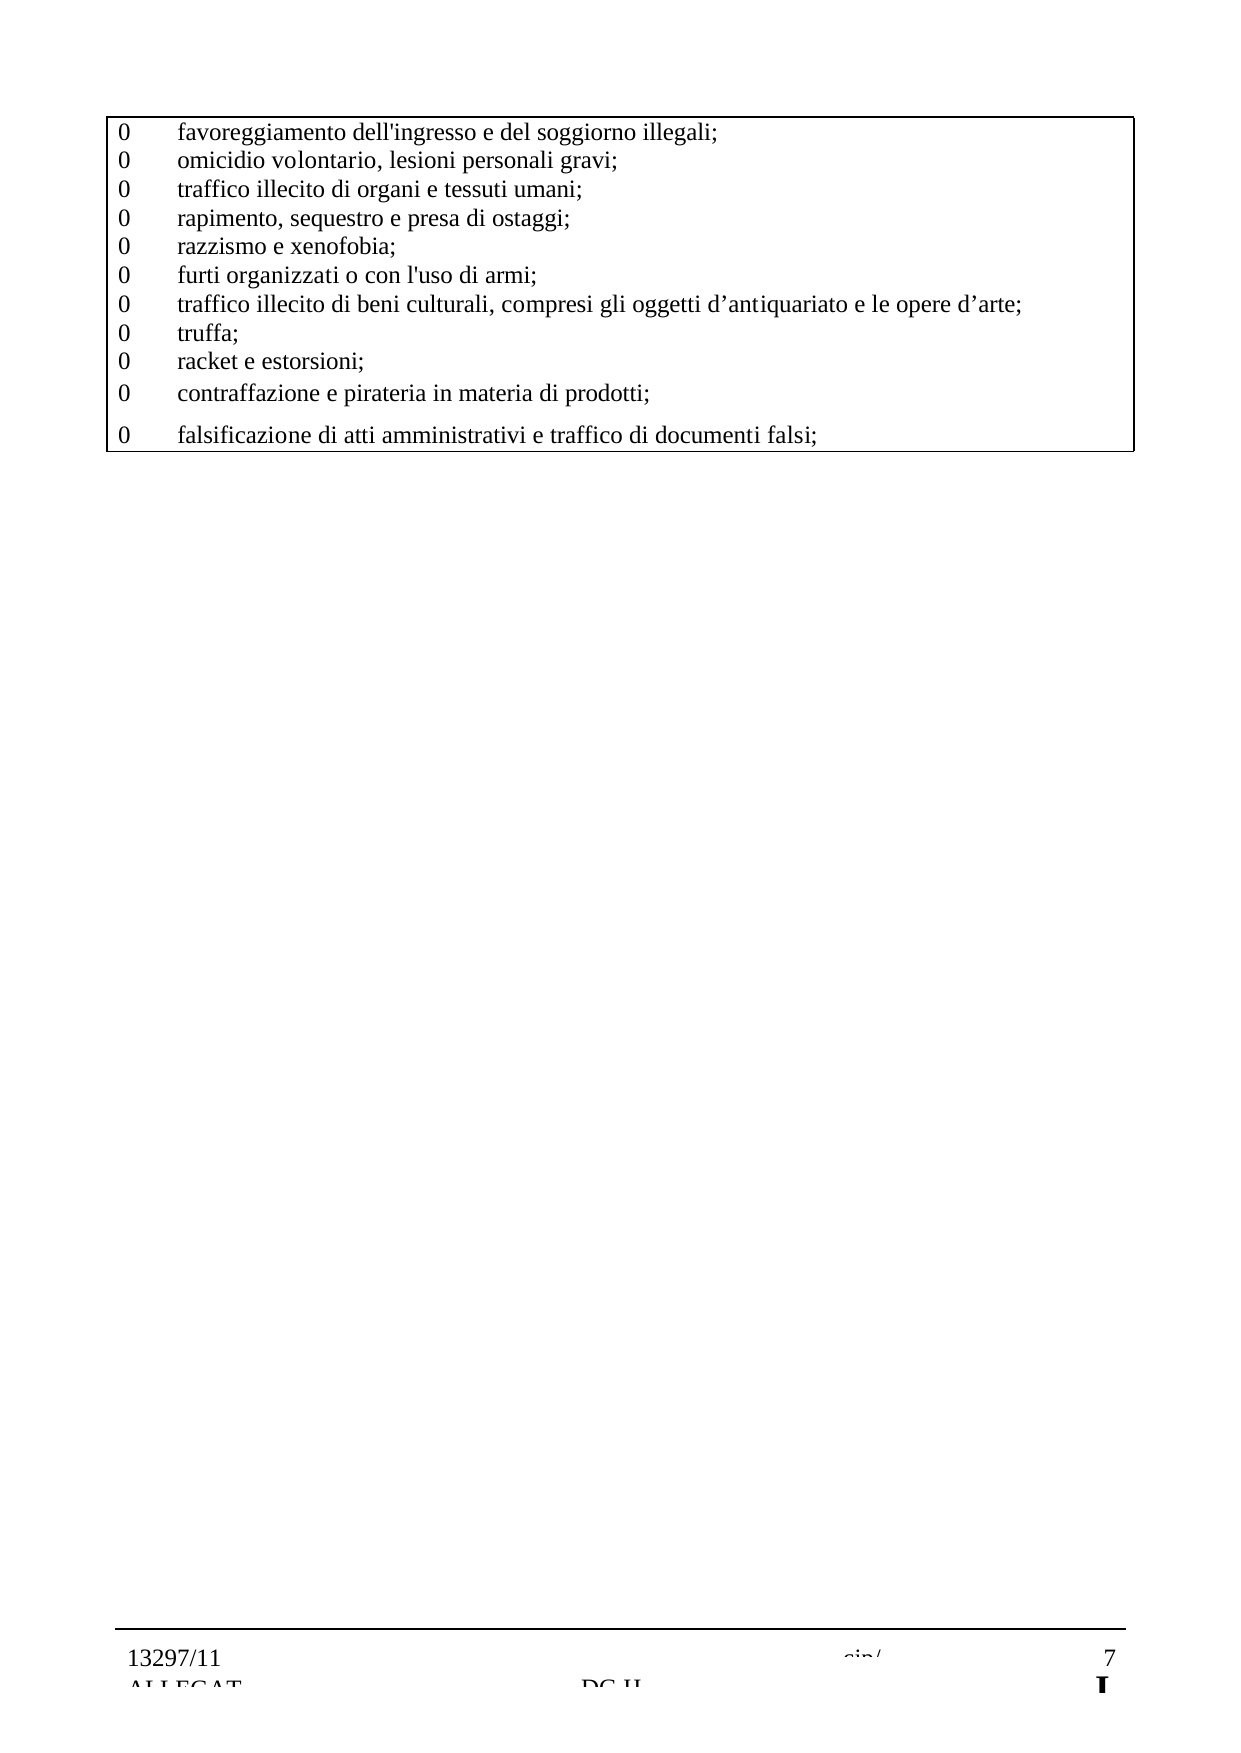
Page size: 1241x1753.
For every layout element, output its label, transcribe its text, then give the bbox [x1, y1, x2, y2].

text 0 favoreggiamento dell'ingresso e del soggiorno illegali; [118, 117, 1138, 145]
text 0 razzismo e xenofobia; [118, 232, 1138, 260]
text 0 traffico illecito di beni culturali, compresi gli oggetti d’antiquariato e le opere d’arte; [118, 289, 1138, 318]
text 0 falsificazione di atti amministrativi e traffico di documenti falsi; [118, 421, 1138, 449]
text 0 racket e estorsioni; [118, 347, 1138, 375]
text 0 traffico illecito di organi e tessuti umani; [118, 174, 1138, 203]
text 0 rapimento, sequestro e presa di ostaggi; [118, 203, 1138, 232]
text 0 furti organizzati o con l'uso di armi; [118, 261, 1138, 289]
text 0 contraffazione e pirateria in materia di prodotti; [118, 378, 1138, 406]
text 0 omicidio volontario, lesioni personali gravi; [118, 146, 1138, 174]
text 0 truffa; [118, 318, 1138, 347]
